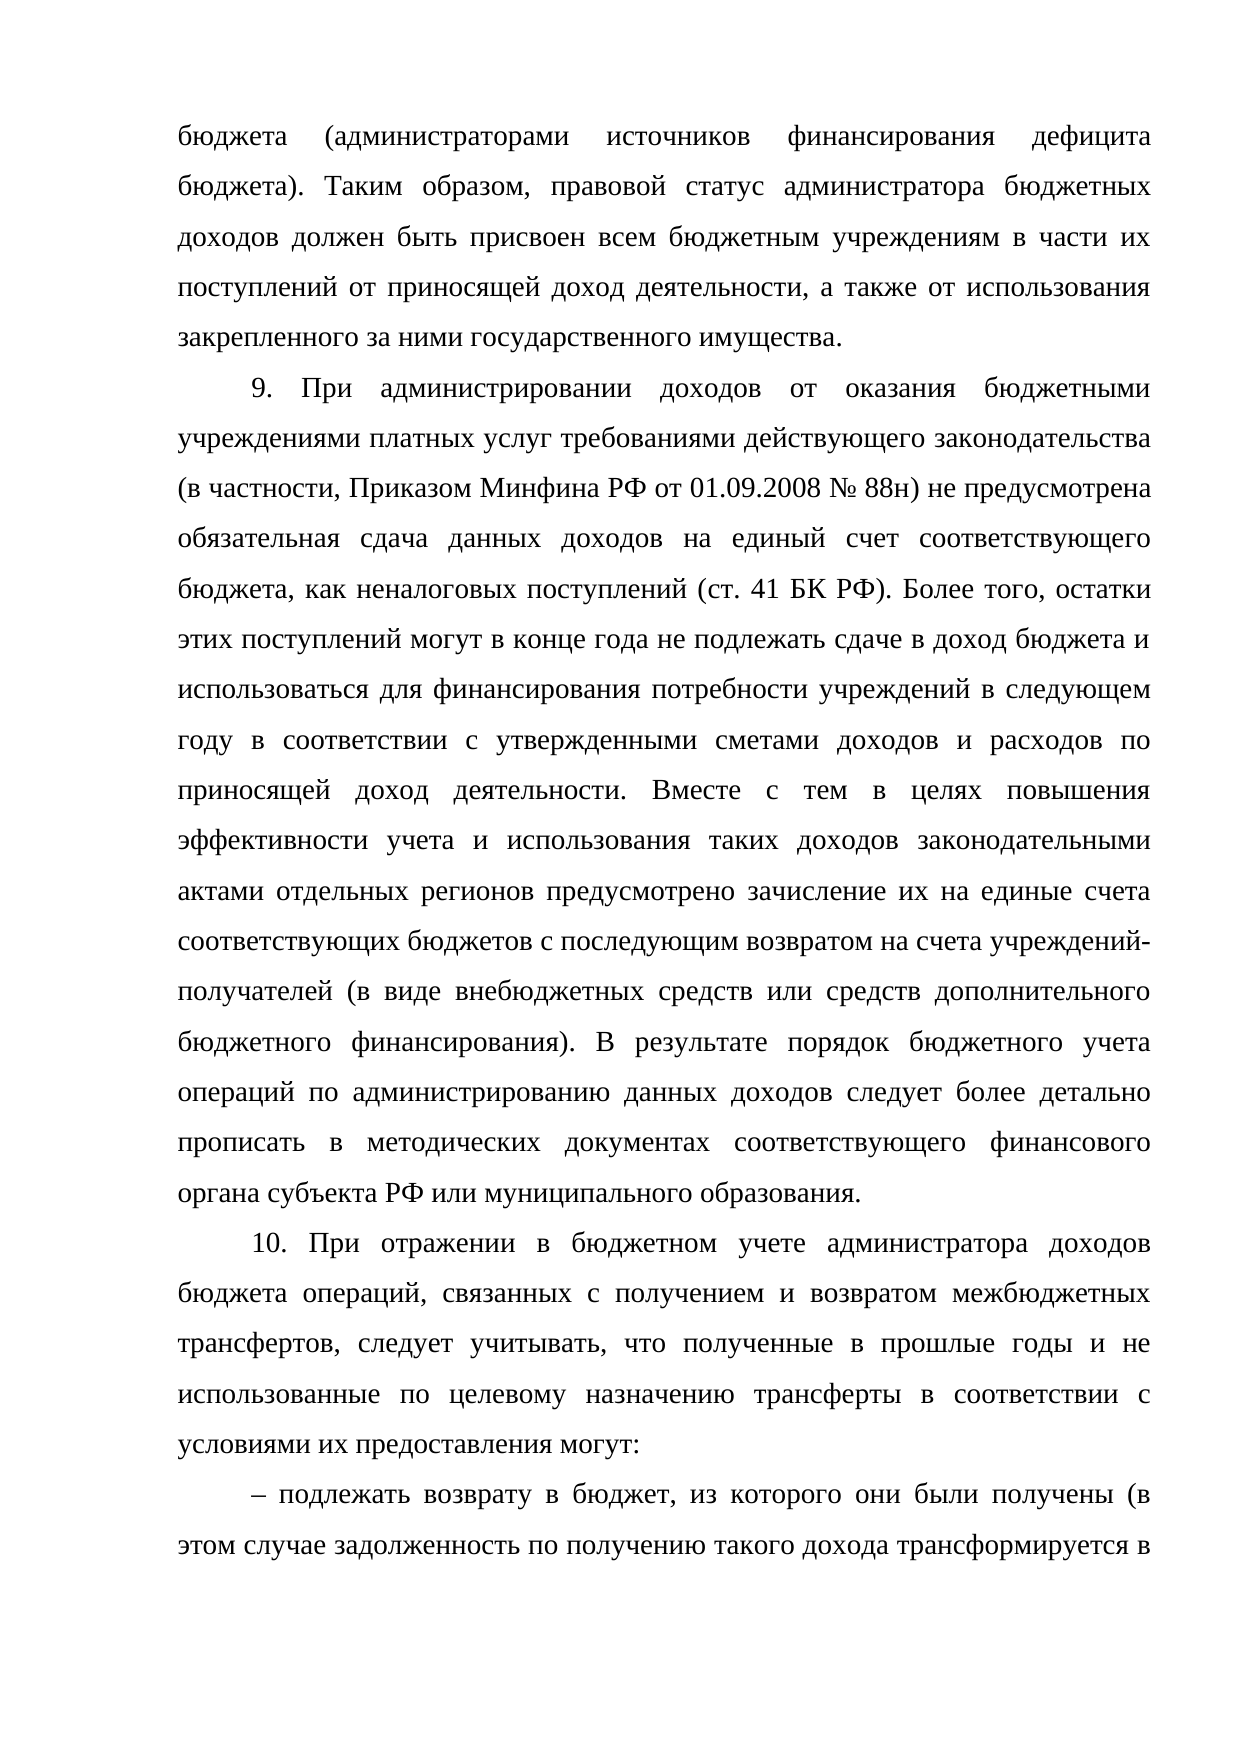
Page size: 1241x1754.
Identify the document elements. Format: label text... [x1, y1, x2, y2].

text 10. При отражении в бюджетном учете администратора доходов бюджета операций, связанных с получением и возвратом межбюджетных трансфертов, следует учитывать, что полученные в прошлые годы и не использованные по целевому назначению трансферты в соответствии с условиями их предоставления могут: [177, 1225, 1152, 1460]
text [177, 118, 1152, 353]
text 9. При администрировании доходов от оказания бюджетными учреждениями платных услуг требованиями действующего законодательства (в частности, Приказом Минфина РФ от 01.09.2008 № 88н) не предусмотрена обязательная сдача данных доходов на единый счет соответствующего бюджета, как неналоговых поступлений (ст. 41 БК РФ). Более того, остатки этих поступлений могут в конце года не подлежать сдаче в доход бюджета и использоваться для финансирования потребности учреждений в следующем году в соответствии с утвержденными сметами доходов и расходов по приносящей доход деятельности. Вместе с тем в целях повышения эффективности учета и использования таких доходов законодательными актами отдельных регионов предусмотрено зачисление их на единые счета соответствующих бюджетов с последующим возвратом на счета учреждений-получателей (в виде внебюджетных средств или средств дополнительного бюджетного финансирования). В результате порядок бюджетного учета операций по администрированию данных доходов следует более детально прописать в методических документах соответствующего финансового органа субъекта РФ или муниципального образования. [177, 370, 1152, 1208]
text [177, 1477, 1152, 1560]
